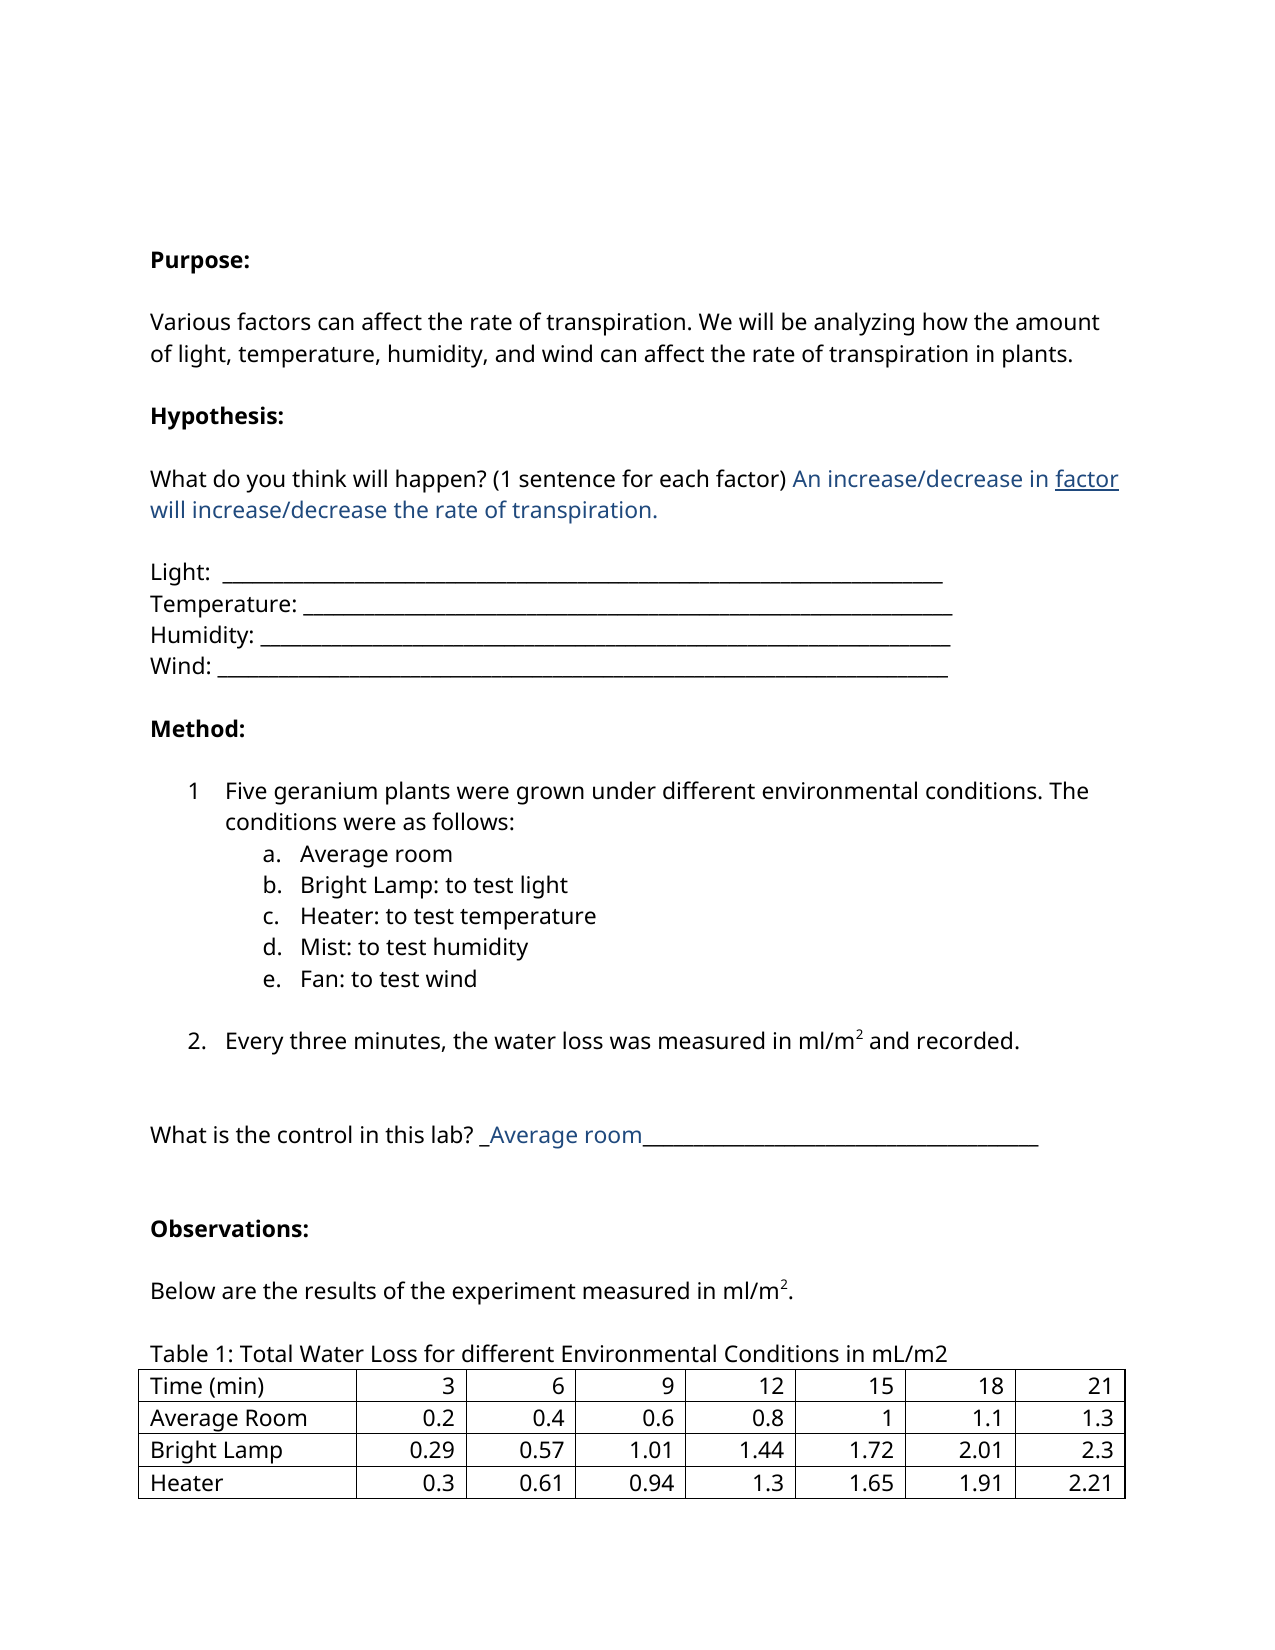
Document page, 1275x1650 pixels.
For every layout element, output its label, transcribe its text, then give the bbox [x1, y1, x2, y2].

table_cell 0.57 [467, 1434, 575, 1466]
text What is the control in this lab? _Average room_______________________________________ [150, 1119, 1125, 1150]
list Five geranium plants were grown under different environmental conditions. The conditions were as follows: [187, 775, 1125, 837]
table_header Time (min) [139, 1370, 356, 1401]
table_cell Bright Lamp [139, 1434, 356, 1466]
table_cell 1.1 [906, 1402, 1015, 1433]
list Every three minutes, the water loss was measured in ml/m2 and recorded. [187, 1025, 1125, 1056]
table_cell 0.6 [576, 1402, 685, 1433]
text Observations: [150, 1212, 1125, 1244]
table_cell 0.3 [357, 1467, 466, 1498]
text Purpose: [150, 244, 1125, 275]
table_header 18 [906, 1370, 1015, 1401]
text Table 1: Total Water Loss for different Environmental Conditions in mL/m2 [150, 1337, 1125, 1369]
text Hypothesis: [150, 400, 1125, 431]
table_cell 2.01 [906, 1434, 1015, 1466]
table_header 12 [686, 1370, 795, 1401]
list Mist: to test humidity [262, 931, 1125, 962]
text Temperature: ________________________________________________________________ [150, 587, 1125, 619]
list Heater: to test temperature [262, 900, 1125, 931]
text Various factors can affect the rate of transpiration. We will be analyzing how the amount of light, temperature, humidity, and wind can affect the rate of transpiration in plants. [150, 306, 1125, 369]
table_header 6 [467, 1370, 575, 1401]
list Average room [262, 837, 1125, 869]
text Wind: ________________________________________________________________________ [150, 650, 1125, 681]
table_cell 0.8 [686, 1402, 795, 1433]
table_cell 1.72 [796, 1434, 905, 1466]
table_cell Average Room [139, 1402, 356, 1433]
table_cell 1.01 [576, 1434, 685, 1466]
list Fan: to test wind [262, 962, 1125, 994]
text Method: [150, 712, 1125, 744]
table_header 3 [357, 1370, 466, 1401]
table_cell 2.3 [1016, 1434, 1124, 1466]
text What do you think will happen? (1 sentence for each factor) An increase/decrease in factor will increase/decrease the rate of transpiration. [150, 462, 1125, 525]
table_cell 1.44 [686, 1434, 795, 1466]
table_cell 0.4 [467, 1402, 575, 1433]
table_header 15 [796, 1370, 905, 1401]
table_cell 1.91 [906, 1467, 1015, 1498]
list Bright Lamp: to test light [262, 869, 1125, 900]
table_cell 1.65 [796, 1467, 905, 1498]
table_cell 1.3 [686, 1467, 795, 1498]
table_header 9 [576, 1370, 685, 1401]
table_cell 1.3 [1016, 1402, 1124, 1433]
table_cell 0.94 [576, 1467, 685, 1498]
table_cell 0.2 [357, 1402, 466, 1433]
table_cell 1 [796, 1402, 905, 1433]
table_cell 0.29 [357, 1434, 466, 1466]
table_cell Heater [139, 1467, 356, 1498]
table_cell 0.61 [467, 1467, 575, 1498]
table_header 21 [1016, 1370, 1124, 1401]
text Light: _______________________________________________________________________ [150, 556, 1125, 587]
text Humidity: ____________________________________________________________________ [150, 619, 1125, 650]
table_cell 2.21 [1016, 1467, 1124, 1498]
text Below are the results of the experiment measured in ml/m2. [150, 1275, 1125, 1306]
